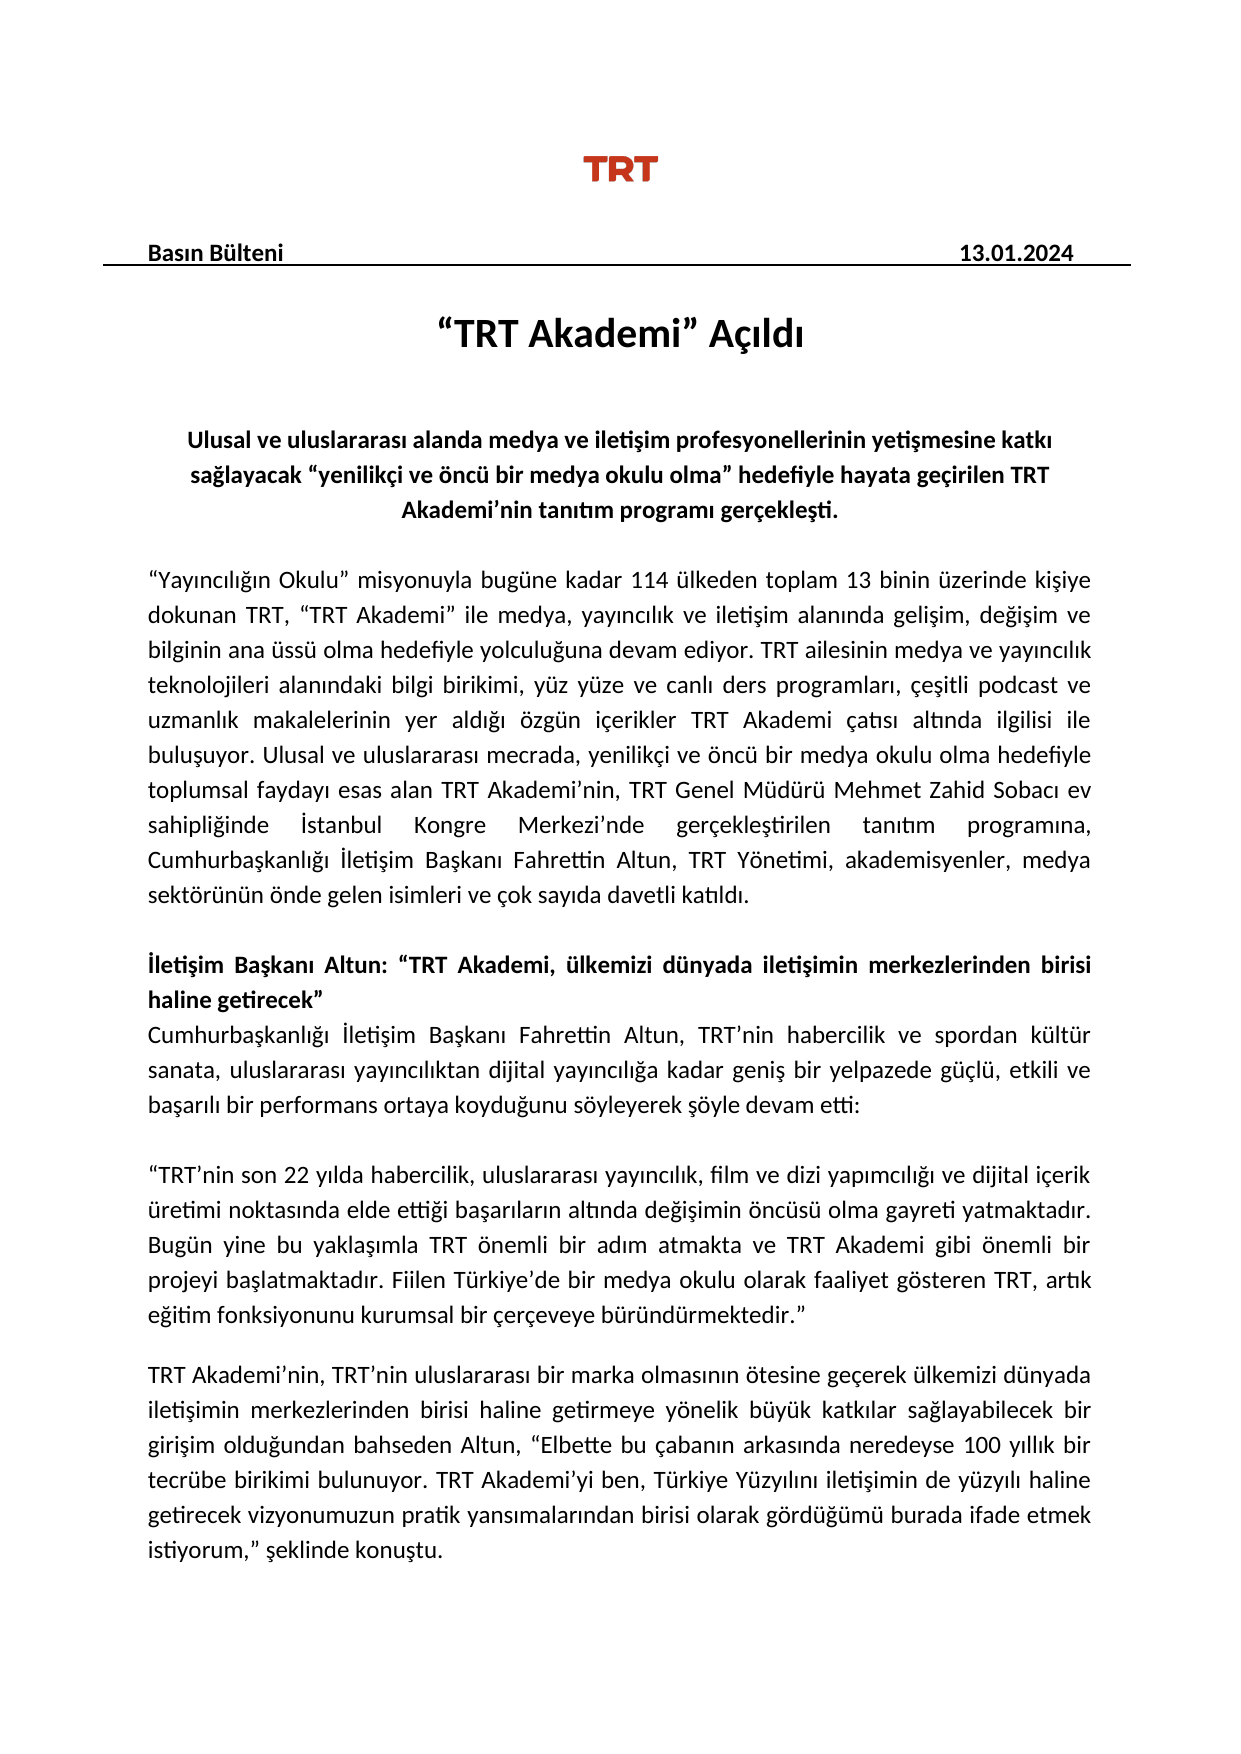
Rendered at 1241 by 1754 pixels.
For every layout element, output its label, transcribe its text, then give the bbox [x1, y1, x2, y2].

text “Yayıncılığın Okulu” misyonuyla bugüne kadar 114 ülkeden toplam 13 binin üzerinde kişiye dokunan TRT, “TRT Akademi” ile medya, yayıncılık ve iletişim alanında gelişim, değişim ve bilginin ana üssü olma hedefiyle yolculuğuna devam ediyor. TRT ailesinin medya ve yayıncılık teknolojileri alanındaki bilgi birikimi, yüz yüze ve canlı ders programları, çeşitli podcast ve uzmanlık makalelerinin yer aldığı özgün içerikler TRT Akademi çatısı altında ilgilisi ile buluşuyor. Ulusal ve uluslararası mecrada, yenilikçi ve öncü bir medya okulu olma hedefiyle toplumsal faydayı esas alan TRT Akademi’nin, TRT Genel Müdürü Mehmet Zahid Sobacı ev sahipliğinde İstanbul Kongre Merkezi’nde gerçekleştirilen tanıtım programına, Cumhurbaşkanlığı İletişim Başkanı Fahrettin Altun, TRT Yönetimi, akademisyenler, medya sektörünün önde gelen isimleri ve çok sayıda davetli katıldı. [148, 564, 1093, 909]
text TRT Akademi’nin, TRT’nin uluslararası bir marka olmasının ötesine geçerek ülkemizi dünyada iletişimin merkezlerinden birisi haline getirmeye yönelik büyük katkılar sağlayabilecek bir girişim olduğundan bahseden Altun, “Elbette bu çabanın arkasında neredeyse 100 yıllık bir tecrübe birikimi bulunuyor. TRT Akademi’yi ben, Türkiye Yüzyılını iletişimin de yüzyılı haline getirecek vizyonumuzun pratik yansımalarından birisi olarak gördüğümü burada ifade etmek istiyorum,” şeklinde konuştu. [148, 1359, 1093, 1564]
text “TRT’nin son 22 yılda habercilik, uluslararası yayıncılık, film ve dizi yapımcılığı ve dijital içerik üretimi noktasında elde ettiği başarıların altında değişimin öncüsü olma gayreti yatmaktadır. Bugün yine bu yaklaşımla TRT önemli bir adım atmakta ve TRT Akademi gibi önemli bir projeyi başlatmaktadır. Fiilen Türkiye’de bir medya okulu olarak faaliyet gösteren TRT, artık eğitim fonksiyonunu kurumsal bir çerçeveye büründürmektedir.” [148, 1159, 1093, 1329]
text Basın Bülteni 13.01.2024 [148, 237, 1093, 264]
text Ulusal ve uluslararası alanda medya ve iletişim profesyonellerinin yetişmesine katkı sağlayacak “yenilikçi ve öncü bir medya okulu olma” hedefiyle hayata geçirilen TRT Akademi’nin tanıtım programı gerçekleşti. [148, 424, 1093, 524]
text “TRT Akademi” Açıldı [148, 307, 1093, 358]
picture [552, 103, 689, 233]
text İletişim Başkanı Altun: “TRT Akademi, ülkemizi dünyada iletişimin merkezlerinden birisi haline getirecek” [148, 949, 1093, 1014]
text Cumhurbaşkanlığı İletişim Başkanı Fahrettin Altun, TRT’nin habercilik ve spordan kültür sanata, uluslararası yayıncılıktan dijital yayıncılığa kadar geniş bir yelpazede güçlü, etkili ve başarılı bir performans ortaya koyduğunu söyleyerek şöyle devam etti: [148, 1019, 1093, 1119]
